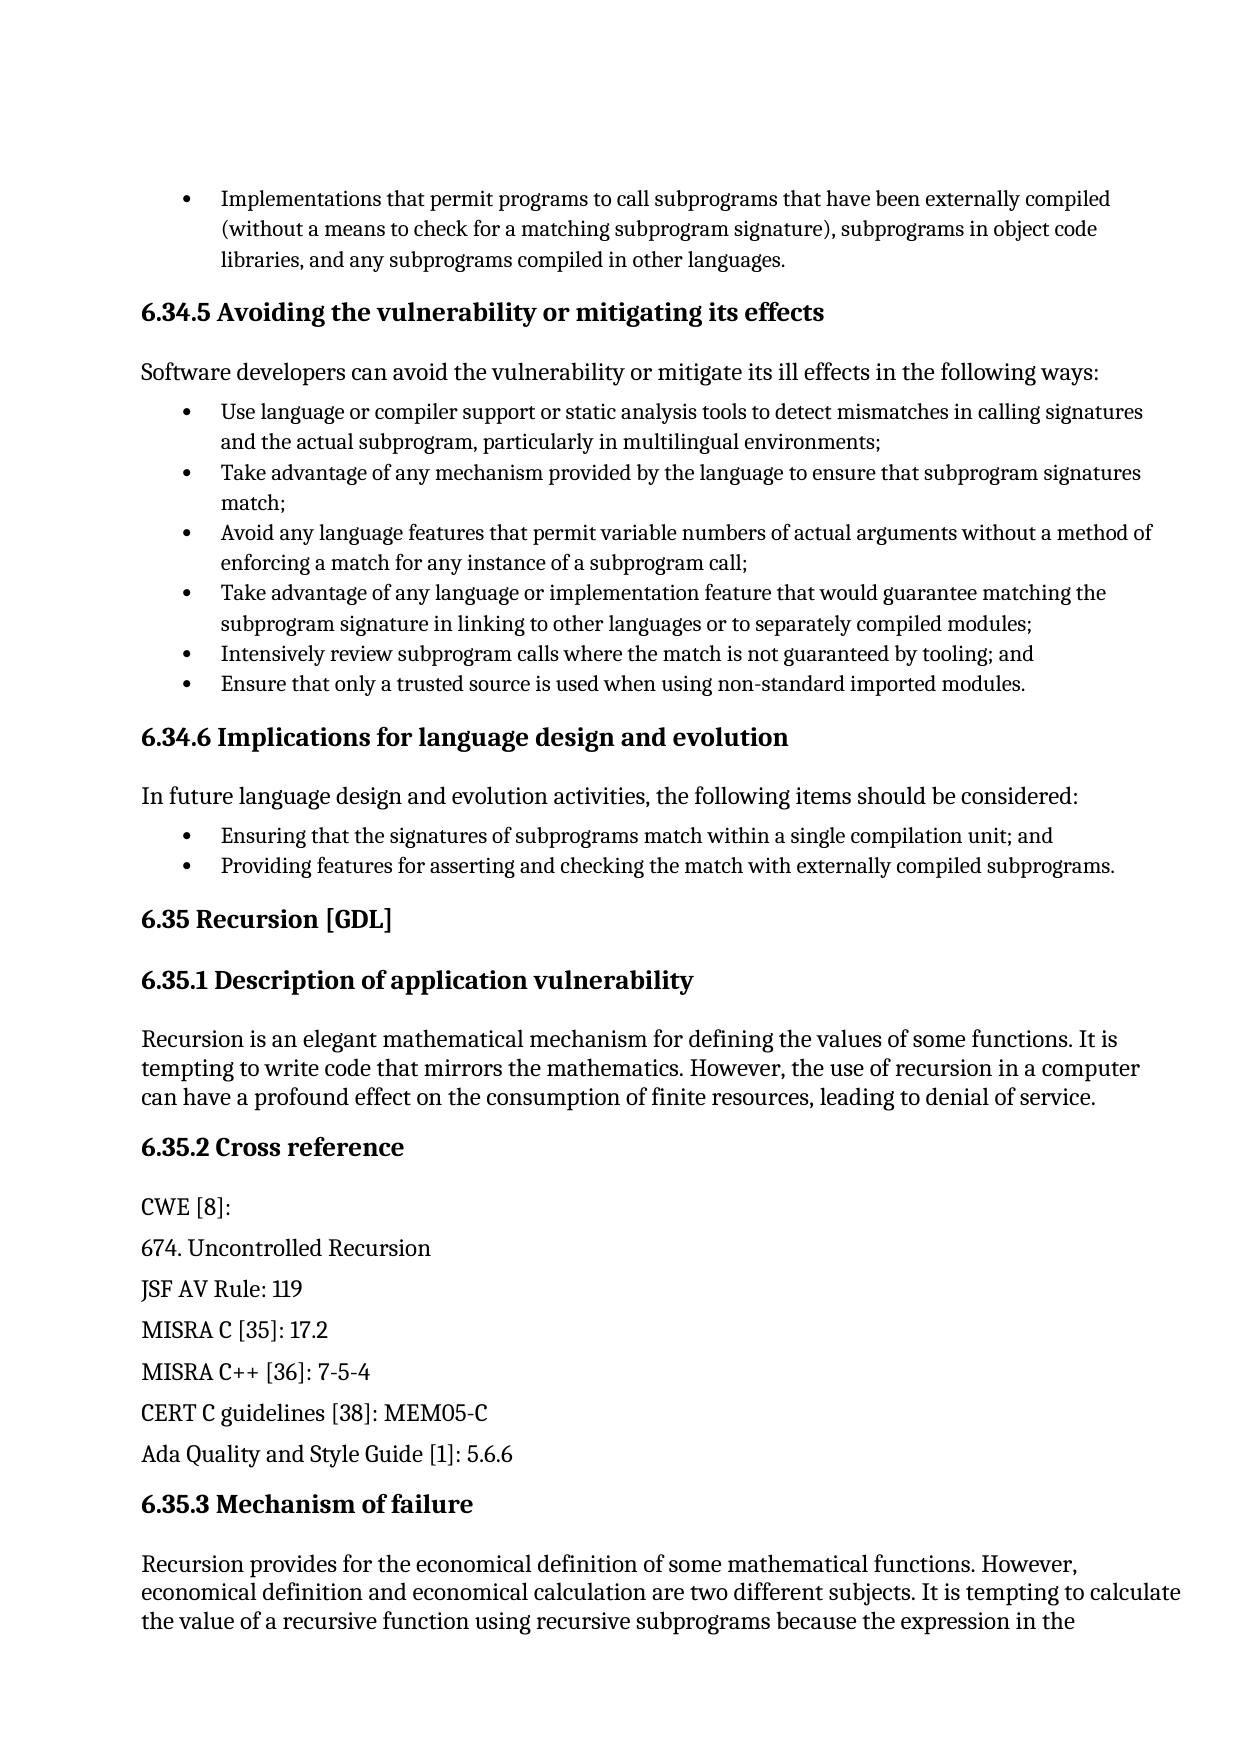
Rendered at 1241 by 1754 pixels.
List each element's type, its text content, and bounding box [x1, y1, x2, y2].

list Take advantage of any language or implementation feature that would guarantee matching the subprogram signature in linking to other languages or to separately compiled modules; [183, 580, 1182, 637]
text In future language design and evolution activities, the following items should be considered: [141, 782, 1182, 811]
list Avoid any language features that permit variable numbers of actual arguments without a method of enforcing a match for any instance of a subprogram call; [183, 520, 1182, 576]
subtitle 6.34.5 Avoiding the vulnerability or mitigating its effects [141, 297, 1182, 329]
list Ensure that only a trusted source is used when using non-standard imported modules. [183, 671, 1182, 697]
subtitle 6.34.6 Implications for language design and evolution [141, 722, 1182, 753]
list Intensively review subprogram calls where the match is not guaranteed by tooling; and [183, 641, 1182, 667]
list Use language or compiler support or static analysis tools to detect mismatches in calling signatures and the actual subprogram, particularly in multilingual environments; [183, 399, 1182, 455]
list Providing features for asserting and checking the match with externally compiled subprograms. [183, 853, 1182, 880]
text JSF AV Rule: 119 [141, 1275, 1182, 1304]
list Implementations that permit programs to call subprograms that have been externally compiled (without a means to check for a matching subprogram signature), subprograms in object code libraries, and any subprograms compiled in other languages. [183, 186, 1182, 273]
text MISRA C++ [36]: 7-5-4 [141, 1357, 1182, 1386]
subtitle 6.35 Recursion [GDL] [141, 904, 1182, 936]
text MISRA C [35]: 17.2 [141, 1316, 1182, 1345]
subtitle 6.35.3 Mechanism of failure [141, 1489, 1182, 1521]
text Recursion is an elegant mathematical mechanism for defining the values of some functions. It is tempting to write code that mirrors the mathematics. However, the use of recursion in a computer can have a profound effect on the consumption of finite resources, leading to denial of service. [141, 1025, 1182, 1111]
text CERT C guidelines [38]: MEM05-C [141, 1399, 1182, 1427]
subtitle 6.35.1 Description of application vulnerability [141, 965, 1182, 996]
text 674. Uncontrolled Recursion [141, 1234, 1182, 1262]
subtitle 6.35.2 Cross reference [141, 1132, 1182, 1163]
text Ada Quality and Style Guide [1]: 5.6.6 [141, 1440, 1182, 1469]
list Ensuring that the signatures of subprograms match within a single compilation unit; and [183, 823, 1182, 849]
text Software developers can avoid the vulnerability or mitigate its ill effects in the following ways: [141, 358, 1182, 386]
list Take advantage of any mechanism provided by the language to ensure that subprogram signatures match; [183, 459, 1182, 516]
text CWE [8]: [141, 1192, 1182, 1221]
